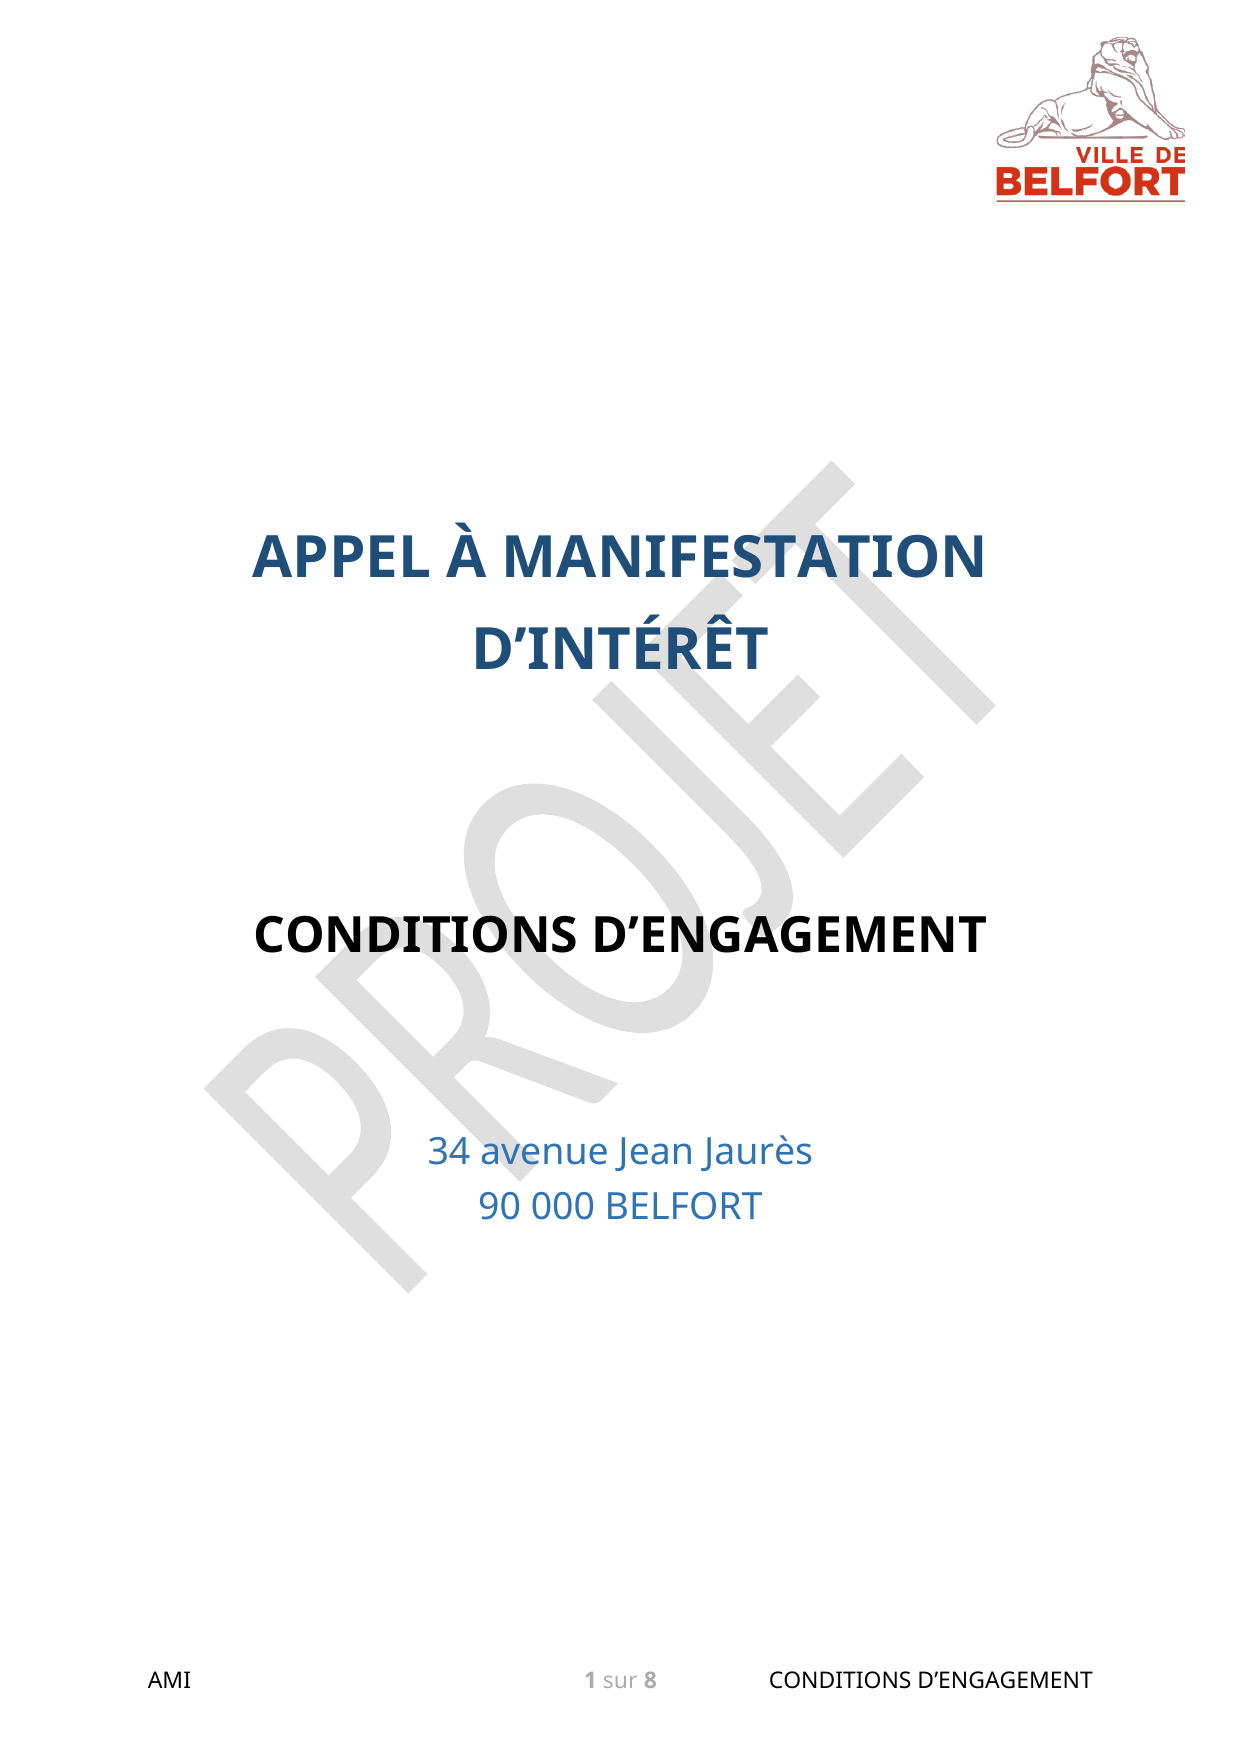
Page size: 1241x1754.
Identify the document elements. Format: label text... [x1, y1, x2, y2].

text CONDITIONS D’ENGAGEMENT [148, 899, 1093, 967]
text 90 000 BELFORT [148, 1179, 1093, 1230]
text APPEL À MANIFESTATION D’INTÉRÊT [148, 516, 1093, 686]
picture [996, 37, 1185, 202]
text 34 avenue Jean Jaurès [148, 1124, 1093, 1175]
